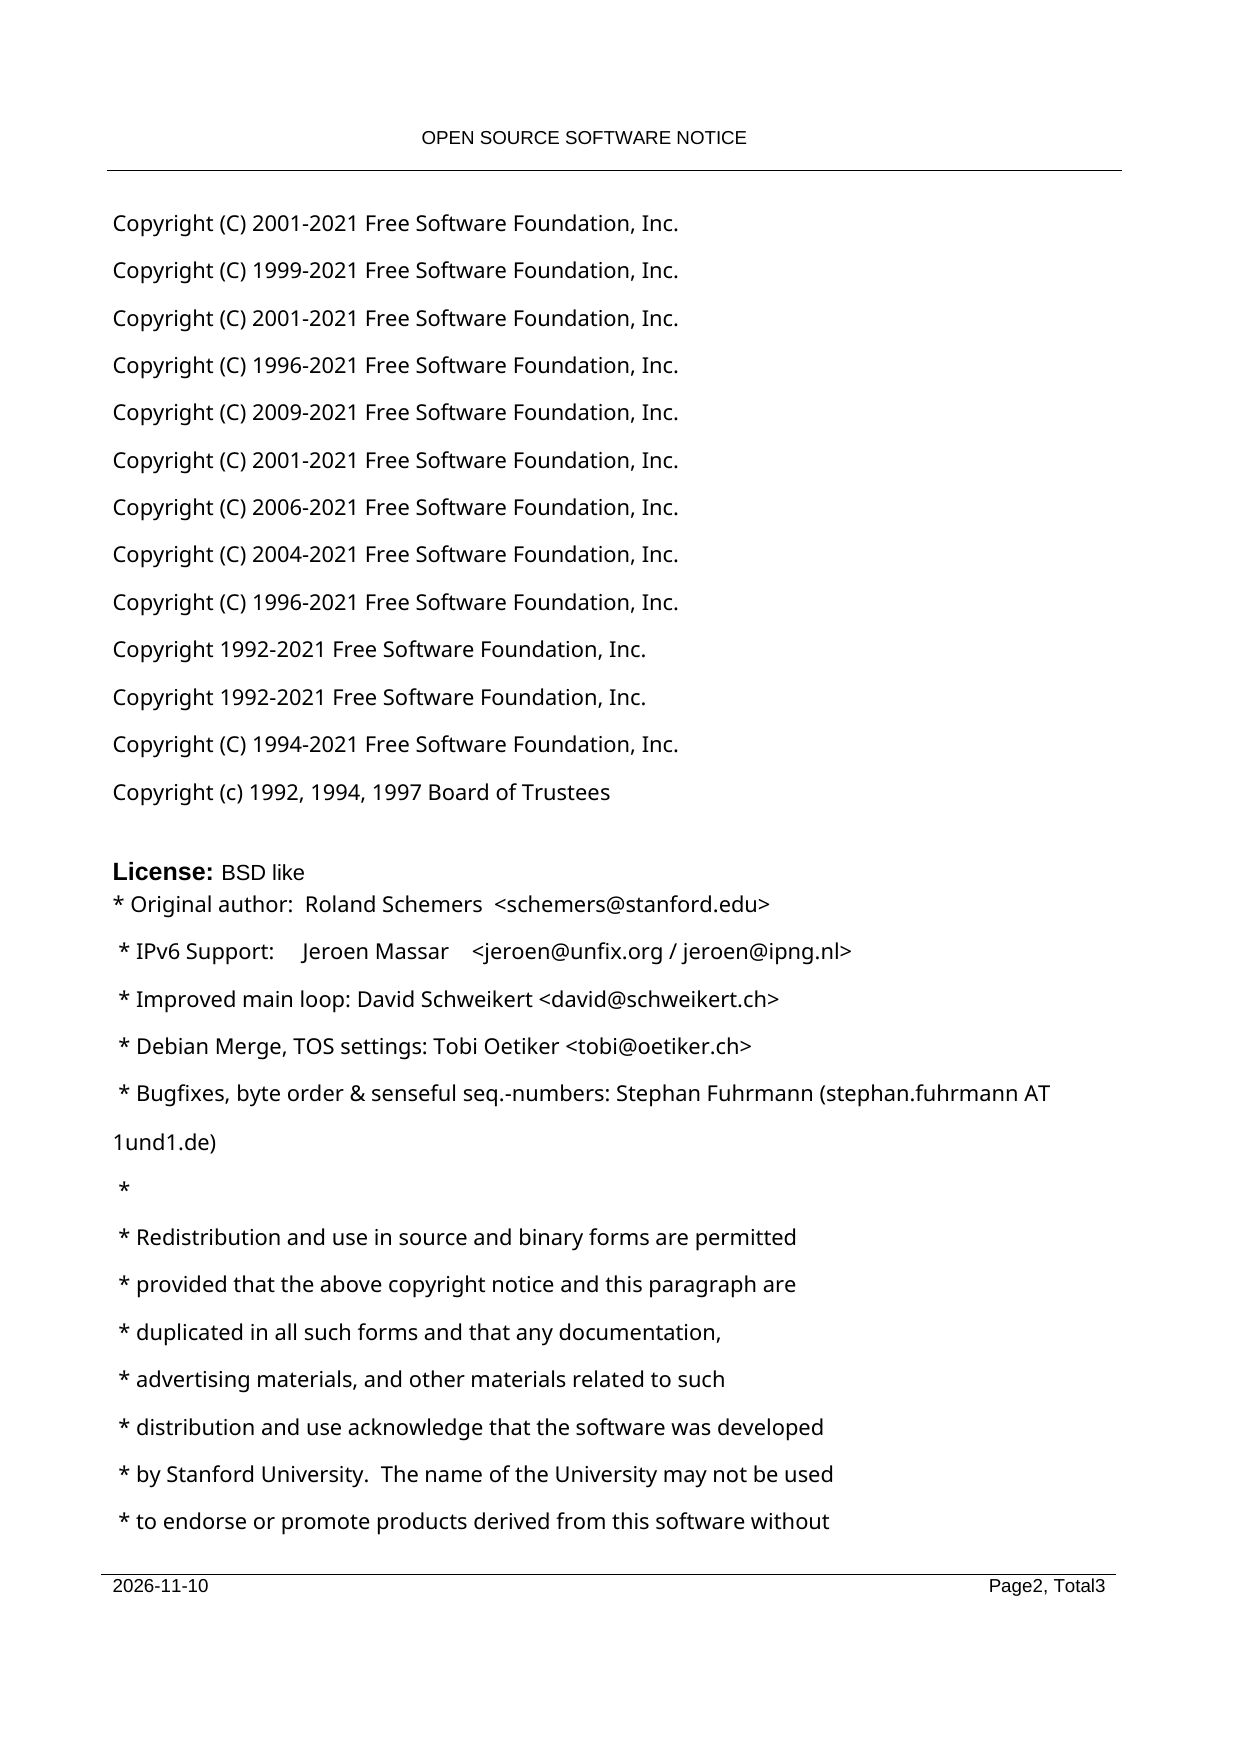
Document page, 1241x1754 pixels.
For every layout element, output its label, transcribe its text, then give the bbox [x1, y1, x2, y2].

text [112, 206, 1128, 239]
text * [112, 1173, 1128, 1206]
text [112, 301, 1128, 334]
text Copyright (C) 1994-2021 Free Software Foundation, Inc. [112, 728, 1128, 760]
text Copyright (C) 2009-2021 Free Software Foundation, Inc. [112, 396, 1128, 428]
text * to endorse or promote products derived from this software without [112, 1505, 1128, 1537]
text Copyright (C) 2004-2021 Free Software Foundation, Inc. [112, 538, 1128, 571]
text Copyright (C) 1996-2021 Free Software Foundation, Inc. [112, 586, 1128, 618]
text Copyright (c) 1992, 1994, 1997 Board of Trustees [112, 775, 1128, 808]
text * advertising materials, and other materials related to such [112, 1363, 1128, 1395]
text * Bugfixes, byte order & senseful seq.-numbers: Stephan Fuhrmann (stephan.fuhrmann AT 1und1.de) [112, 1077, 1128, 1158]
text Copyright (C) 2001-2021 Free Software Foundation, Inc. [112, 443, 1128, 476]
text * by Stanford University. The name of the University may not be used [112, 1458, 1128, 1490]
text * Original author: Roland Schemers <schemers@stanford.edu> [112, 887, 1128, 920]
text Copyright (C) 2006-2021 Free Software Foundation, Inc. [112, 491, 1128, 523]
text Copyright (C) 1996-2021 Free Software Foundation, Inc. [112, 348, 1128, 381]
text * distribution and use acknowledge that the software was developed [112, 1410, 1128, 1443]
text Copyright 1992-2021 Free Software Foundation, Inc. [112, 633, 1128, 665]
text Copyright (C) 1999-2021 Free Software Foundation, Inc. [112, 254, 1128, 286]
text * duplicated in all such forms and that any documentation, [112, 1315, 1128, 1348]
text * Improved main loop: David Schweikert <david@schweikert.ch> [112, 982, 1128, 1015]
text * Redistribution and use in source and binary forms are permitted [112, 1221, 1128, 1253]
text License: BSD like [112, 855, 1128, 887]
text * Debian Merge, TOS settings: Tobi Oetiker <tobi@oetiker.ch> [112, 1030, 1128, 1062]
text * provided that the above copyright notice and this paragraph are [112, 1268, 1128, 1301]
text Copyright 1992-2021 Free Software Foundation, Inc. [112, 680, 1128, 713]
text * IPv6 Support: Jeroen Massar <jeroen@unfix.org / jeroen@ipng.nl> [112, 935, 1128, 967]
